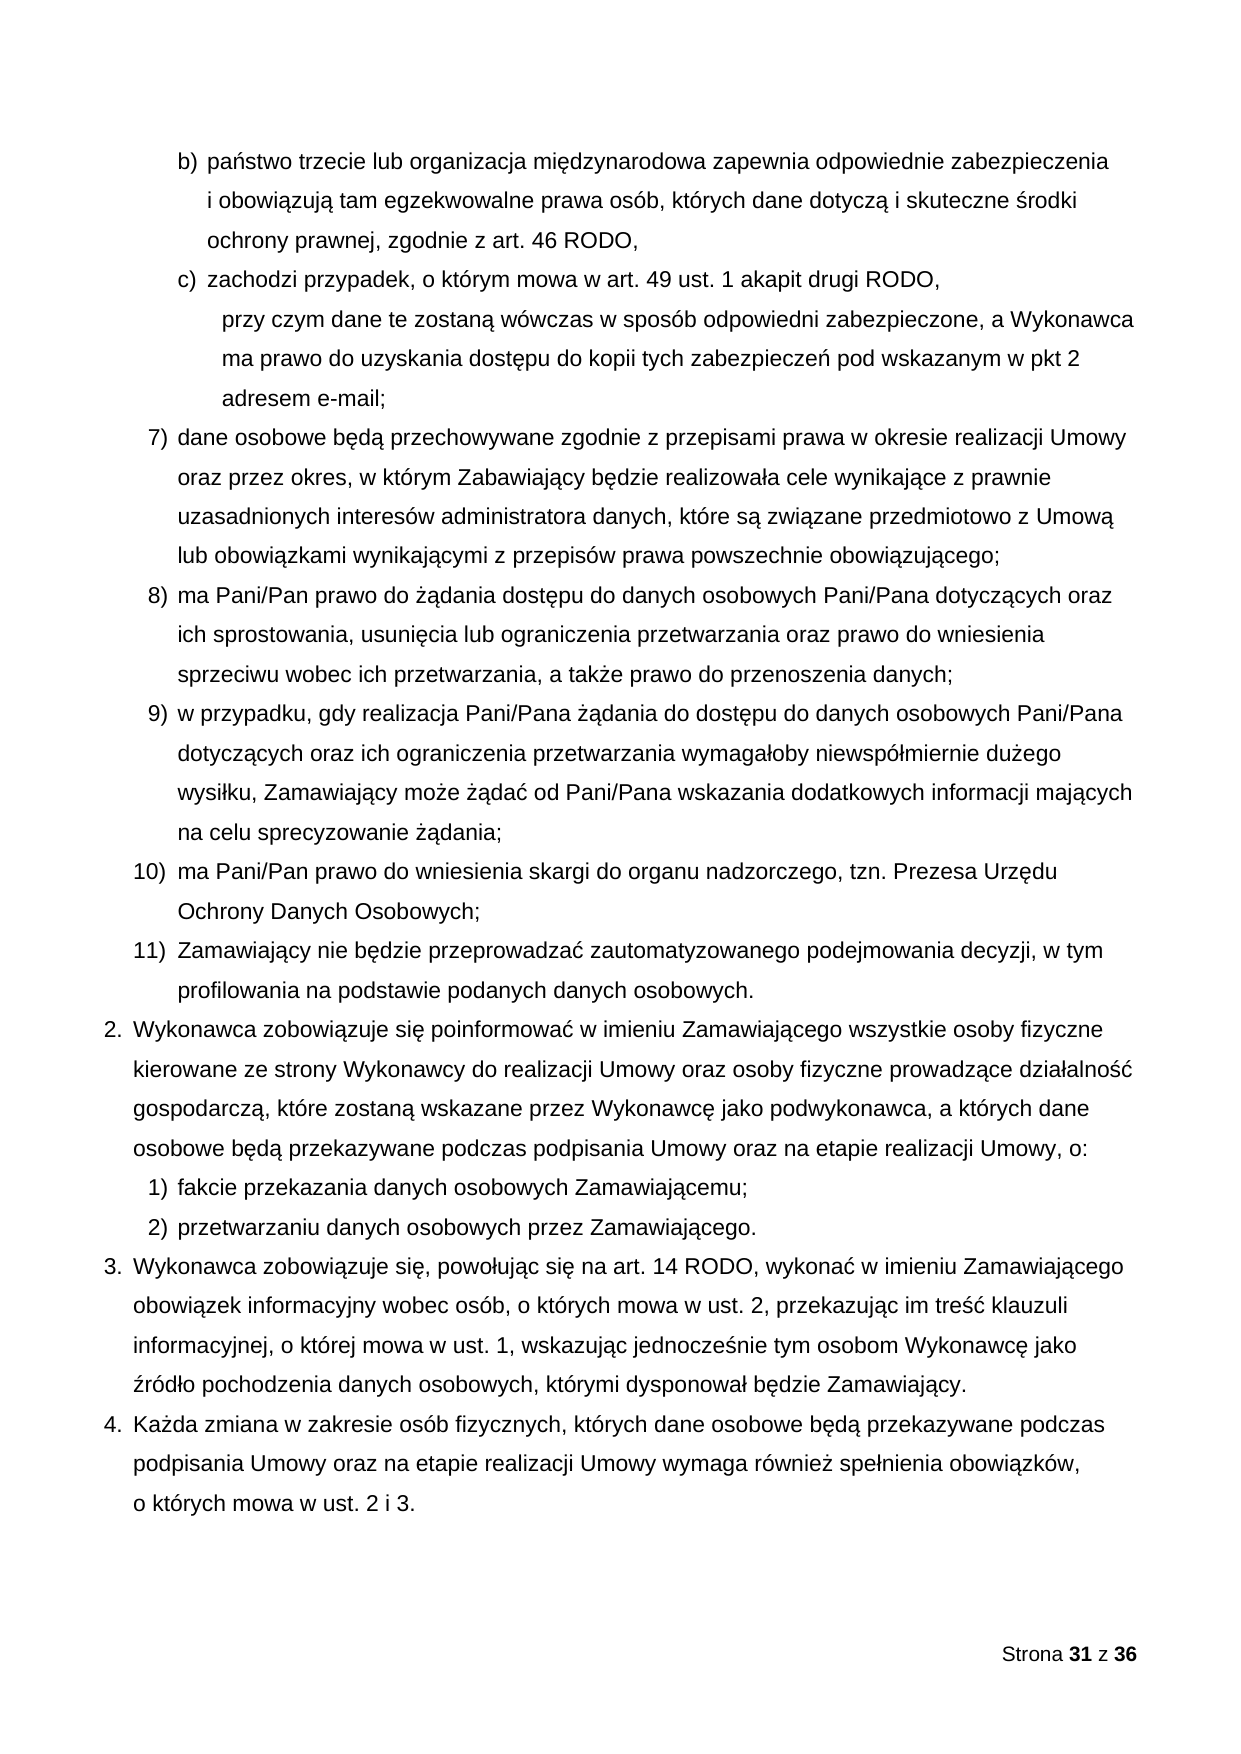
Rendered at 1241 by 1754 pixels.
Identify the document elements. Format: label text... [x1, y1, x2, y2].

list Wykonawca zobowiązuje się, powołując się na art. 14 RODO, wykonać w imieniu Zamawiającego obowiązek informacyjny wobec osób, o których mowa w ust. 2, przekazując im treść klauzuli informacyjnej, o której mowa w ust. 1, wskazując jednocześnie tym osobom Wykonawcę jako źródło pochodzenia danych osobowych, którymi dysponował będzie Zamawiający. [103, 1253, 1137, 1398]
list Zamawiający nie będzie przeprowadzać zautomatyzowanego podejmowania decyzji, w tym profilowania na podstawie podanych danych osobowych. [133, 937, 1137, 1003]
list w przypadku, gdy realizacja Pani/Pana żądania do dostępu do danych osobowych Pani/Pana dotyczących oraz ich ograniczenia przetwarzania wymagałoby niewspółmiernie dużego wysiłku, Zamawiający może żądać od Pani/Pana wskazania dodatkowych informacji mających na celu sprecyzowanie żądania; [148, 700, 1137, 845]
list Każda zmiana w zakresie osób fizycznych, których dane osobowe będą przekazywane podczas podpisania Umowy oraz na etapie realizacji Umowy wymaga również spełnienia obowiązków, o których mowa w ust. 2 i 3. [103, 1411, 1137, 1516]
list przetwarzaniu danych osobowych przez Zamawiającego. [148, 1213, 1137, 1240]
text przy czym dane te zostaną wówczas w sposób odpowiedni zabezpieczone, a Wykonawca ma prawo do uzyskania dostępu do kopii tych zabezpieczeń pod wskazanym w pkt 2 adresem e-mail; [207, 306, 1137, 411]
list zachodzi przypadek, o którym mowa w art. 49 ust. 1 akapit drugi RODO, [177, 266, 1137, 292]
list dane osobowe będą przechowywane zgodnie z przepisami prawa w okresie realizacji Umowy oraz przez okres, w którym Zabawiający będzie realizowała cele wynikające z prawnie uzasadnionych interesów administratora danych, które są związane przedmiotowo z Umową lub obowiązkami wynikającymi z przepisów prawa powszechnie obowiązującego; [148, 424, 1137, 569]
list ma Pani/Pan prawo do żądania dostępu do danych osobowych Pani/Pana dotyczących oraz ich sprostowania, usunięcia lub ograniczenia przetwarzania oraz prawo do wniesienia sprzeciwu wobec ich przetwarzania, a także prawo do przenoszenia danych; [148, 582, 1137, 687]
list Wykonawca zobowiązuje się poinformować w imieniu Zamawiającego wszystkie osoby fizyczne kierowane ze strony Wykonawcy do realizacji Umowy oraz osoby fizyczne prowadzące działalność gospodarczą, które zostaną wskazane przez Wykonawcę jako podwykonawca, a których dane osobowe będą przekazywane podczas podpisania Umowy oraz na etapie realizacji Umowy, o: [103, 1016, 1137, 1161]
list ma Pani/Pan prawo do wniesienia skargi do organu nadzorczego, tzn. Prezesa Urzędu Ochrony Danych Osobowych; [133, 858, 1137, 924]
list państwo trzecie lub organizacja międzynarodowa zapewnia odpowiednie zabezpieczenia i obowiązują tam egzekwowalne prawa osób, których dane dotyczą i skuteczne środki ochrony prawnej, zgodnie z art. 46 RODO, [177, 148, 1137, 253]
list fakcie przekazania danych osobowych Zamawiającemu; [148, 1174, 1137, 1200]
